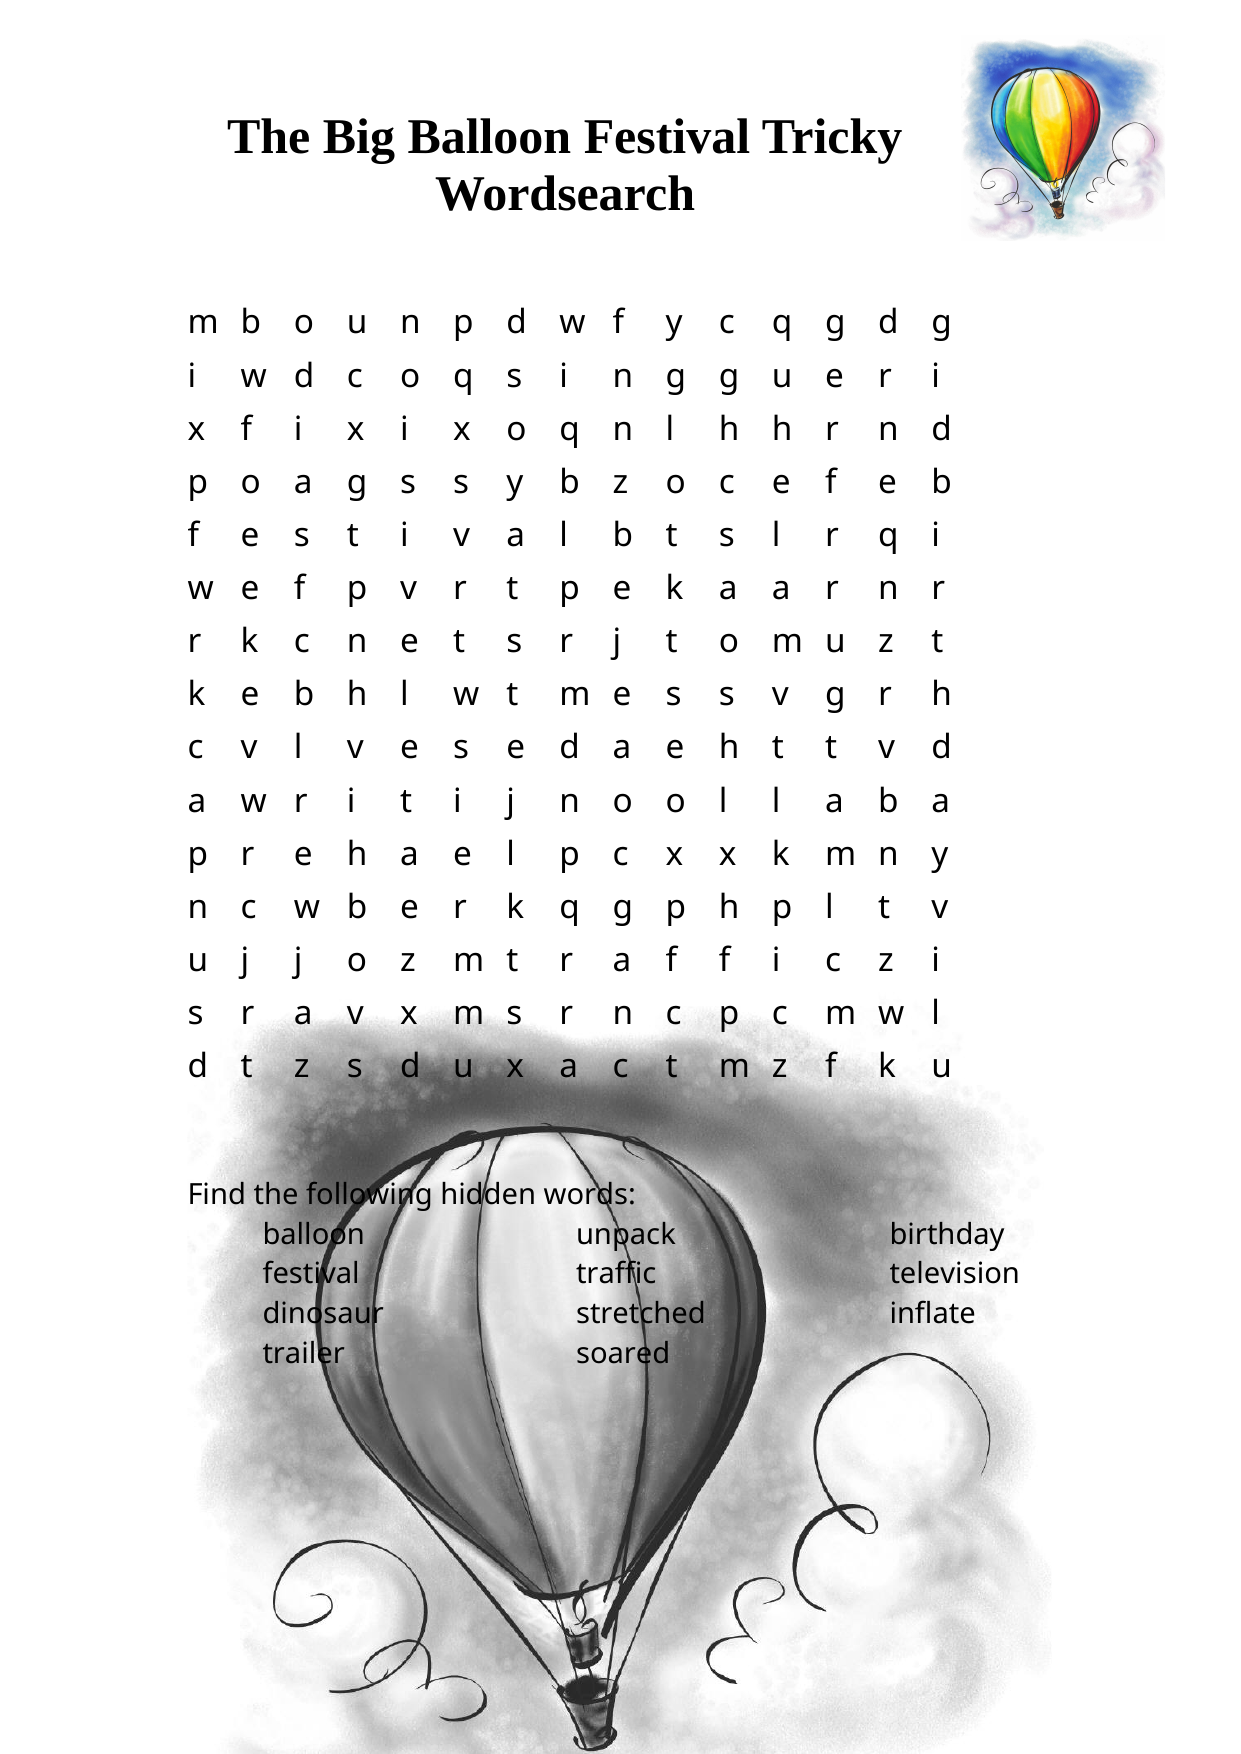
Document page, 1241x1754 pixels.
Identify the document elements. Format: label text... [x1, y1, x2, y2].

table_cell p [176, 458, 229, 511]
table_cell e [601, 670, 654, 723]
table_cell a [601, 936, 654, 989]
table_cell h [707, 723, 760, 776]
table_cell e [442, 830, 495, 883]
table_cell k [229, 617, 282, 670]
table_cell r [282, 776, 335, 829]
text The Big Balloon Festival Tricky Wordsearch [187, 106, 960, 221]
text Find the following hidden words: [187, 1173, 1053, 1213]
table_header d [867, 298, 920, 351]
table_header w [548, 298, 601, 351]
table_cell v [760, 670, 813, 723]
table_cell o [335, 936, 388, 989]
table_cell l [282, 723, 335, 776]
table_cell m [548, 670, 601, 723]
table_cell d [920, 723, 973, 776]
table_header g [814, 298, 867, 351]
table_cell c [176, 723, 229, 776]
table_cell f [814, 1042, 867, 1095]
text unpack [576, 1213, 739, 1253]
table_cell p [176, 830, 229, 883]
table_cell u [814, 617, 867, 670]
table_cell r [814, 511, 867, 564]
table_cell b [335, 883, 388, 936]
table_cell e [814, 351, 867, 404]
table_cell g [814, 670, 867, 723]
table_cell x [389, 989, 442, 1042]
table_cell r [229, 989, 282, 1042]
table_cell b [601, 511, 654, 564]
table_cell r [548, 617, 601, 670]
table_cell y [920, 830, 973, 883]
table_cell s [495, 989, 548, 1042]
text dinosaur [262, 1292, 426, 1332]
table_cell i [920, 936, 973, 989]
table_cell o [495, 405, 548, 458]
table_cell i [920, 511, 973, 564]
table_cell w [176, 564, 229, 617]
table_cell m [814, 989, 867, 1042]
table_header q [760, 298, 813, 351]
table_cell i [176, 351, 229, 404]
table_cell z [760, 1042, 813, 1095]
table_cell f [229, 405, 282, 458]
text television [889, 1253, 1053, 1292]
table_cell h [920, 670, 973, 723]
table_cell e [229, 670, 282, 723]
table_cell a [707, 564, 760, 617]
table_cell d [548, 723, 601, 776]
table_cell p [654, 883, 707, 936]
table_cell s [654, 670, 707, 723]
table_cell l [654, 405, 707, 458]
table_cell m [442, 989, 495, 1042]
table_cell y [495, 458, 548, 511]
table_cell m [442, 936, 495, 989]
table_cell w [229, 351, 282, 404]
table_cell i [282, 405, 335, 458]
table_cell v [442, 511, 495, 564]
table_cell a [389, 830, 442, 883]
table_cell x [654, 830, 707, 883]
table_cell e [229, 564, 282, 617]
table_cell e [495, 723, 548, 776]
table_cell p [335, 564, 388, 617]
table_cell e [654, 723, 707, 776]
table_cell o [707, 617, 760, 670]
table_cell n [867, 564, 920, 617]
table_cell c [601, 1042, 654, 1095]
table_cell t [229, 1042, 282, 1095]
table_cell z [867, 936, 920, 989]
table_cell s [707, 511, 760, 564]
table_cell r [442, 564, 495, 617]
table_cell z [601, 458, 654, 511]
table_cell a [282, 458, 335, 511]
table_cell k [760, 830, 813, 883]
table_cell b [548, 458, 601, 511]
table_cell a [495, 511, 548, 564]
table_cell e [389, 617, 442, 670]
table_cell b [867, 776, 920, 829]
table_cell h [335, 830, 388, 883]
table_cell s [335, 1042, 388, 1095]
table_cell v [335, 723, 388, 776]
table_cell i [335, 776, 388, 829]
table_cell g [335, 458, 388, 511]
table_cell a [548, 1042, 601, 1095]
table_cell m [814, 830, 867, 883]
table_cell m [707, 1042, 760, 1095]
table_cell d [920, 405, 973, 458]
table_cell c [654, 989, 707, 1042]
table_cell k [495, 883, 548, 936]
table_cell p [760, 883, 813, 936]
table_cell h [335, 670, 388, 723]
table_cell d [389, 1042, 442, 1095]
table_cell l [548, 511, 601, 564]
picture [960, 35, 1165, 241]
table_cell s [176, 989, 229, 1042]
table_cell q [442, 351, 495, 404]
table_cell u [442, 1042, 495, 1095]
table_cell e [389, 883, 442, 936]
table_header c [707, 298, 760, 351]
table_cell e [282, 830, 335, 883]
table_header u [335, 298, 388, 351]
table_cell i [548, 351, 601, 404]
table_cell s [707, 670, 760, 723]
table_cell n [601, 405, 654, 458]
table_cell v [920, 883, 973, 936]
table_cell t [920, 617, 973, 670]
text traffic [576, 1253, 739, 1292]
table_cell n [335, 617, 388, 670]
table_cell x [707, 830, 760, 883]
table_cell e [760, 458, 813, 511]
table_header f [601, 298, 654, 351]
table_cell s [495, 617, 548, 670]
table_cell c [814, 936, 867, 989]
table_cell x [176, 405, 229, 458]
text inflate [889, 1292, 1053, 1332]
table_cell k [176, 670, 229, 723]
table_cell t [867, 883, 920, 936]
table_cell e [601, 564, 654, 617]
table_cell l [760, 776, 813, 829]
table_cell i [920, 351, 973, 404]
table_cell n [867, 830, 920, 883]
table_cell d [176, 1042, 229, 1095]
table_cell l [495, 830, 548, 883]
table_cell a [920, 776, 973, 829]
table_cell f [176, 511, 229, 564]
table_cell l [814, 883, 867, 936]
table_cell s [442, 723, 495, 776]
table_cell v [389, 564, 442, 617]
table_cell u [176, 936, 229, 989]
table_cell a [176, 776, 229, 829]
table_cell l [389, 670, 442, 723]
table_cell w [282, 883, 335, 936]
table_cell i [760, 936, 813, 989]
table_cell j [282, 936, 335, 989]
table_cell z [867, 617, 920, 670]
table_cell p [548, 564, 601, 617]
table_cell o [654, 458, 707, 511]
table_cell a [282, 989, 335, 1042]
table_cell r [920, 564, 973, 617]
table_cell r [548, 989, 601, 1042]
table_cell t [495, 670, 548, 723]
table_cell w [867, 989, 920, 1042]
table_cell v [335, 989, 388, 1042]
table_cell l [920, 989, 973, 1042]
table_cell r [867, 351, 920, 404]
table_cell t [654, 617, 707, 670]
table_cell f [282, 564, 335, 617]
text stretched [576, 1292, 739, 1332]
table_header y [654, 298, 707, 351]
table_cell c [229, 883, 282, 936]
table_cell f [707, 936, 760, 989]
table_cell c [760, 989, 813, 1042]
table_cell z [389, 936, 442, 989]
text trailer [262, 1332, 426, 1372]
table_cell b [920, 458, 973, 511]
table_cell o [229, 458, 282, 511]
table_cell r [814, 405, 867, 458]
table_cell a [601, 723, 654, 776]
text soared [576, 1332, 739, 1372]
table_cell i [389, 511, 442, 564]
table_cell t [654, 511, 707, 564]
table_cell t [760, 723, 813, 776]
table_cell t [389, 776, 442, 829]
table_cell j [495, 776, 548, 829]
table_cell w [229, 776, 282, 829]
table_cell l [760, 511, 813, 564]
table_cell h [707, 883, 760, 936]
table_header m [176, 298, 229, 351]
table_cell i [442, 776, 495, 829]
table_cell i [389, 405, 442, 458]
table_cell k [654, 564, 707, 617]
table_header g [920, 298, 973, 351]
table_cell f [654, 936, 707, 989]
table_cell u [920, 1042, 973, 1095]
table_cell p [548, 830, 601, 883]
table_cell t [654, 1042, 707, 1095]
table_cell g [601, 883, 654, 936]
table_header o [282, 298, 335, 351]
table_cell d [282, 351, 335, 404]
table_cell t [442, 617, 495, 670]
table_cell f [814, 458, 867, 511]
table_cell q [867, 511, 920, 564]
table_cell v [867, 723, 920, 776]
table_cell s [442, 458, 495, 511]
text balloon [262, 1213, 426, 1253]
table_cell q [548, 883, 601, 936]
table_cell s [389, 458, 442, 511]
table_cell z [282, 1042, 335, 1095]
table_cell k [867, 1042, 920, 1095]
table_cell n [867, 405, 920, 458]
table_cell a [760, 564, 813, 617]
table_cell j [229, 936, 282, 989]
table_cell n [601, 989, 654, 1042]
table_cell e [229, 511, 282, 564]
table_cell t [495, 936, 548, 989]
table_cell b [282, 670, 335, 723]
table_cell c [707, 458, 760, 511]
table_cell s [495, 351, 548, 404]
table_cell r [442, 883, 495, 936]
table_cell r [176, 617, 229, 670]
table_cell j [601, 617, 654, 670]
table_cell w [442, 670, 495, 723]
text birthday [889, 1213, 1053, 1253]
table_cell h [760, 405, 813, 458]
table_cell p [707, 989, 760, 1042]
table_cell o [654, 776, 707, 829]
table_cell t [814, 723, 867, 776]
table_cell c [601, 830, 654, 883]
table_cell e [389, 723, 442, 776]
table_cell n [176, 883, 229, 936]
table_cell g [707, 351, 760, 404]
table_cell v [229, 723, 282, 776]
table_header d [495, 298, 548, 351]
text festival [262, 1253, 426, 1292]
table_cell r [229, 830, 282, 883]
table_cell m [760, 617, 813, 670]
table_cell t [335, 511, 388, 564]
table_cell t [495, 564, 548, 617]
table_cell q [548, 405, 601, 458]
table_cell x [335, 405, 388, 458]
table_cell c [335, 351, 388, 404]
table_cell x [495, 1042, 548, 1095]
table_cell a [814, 776, 867, 829]
table_cell h [707, 405, 760, 458]
table_cell r [548, 936, 601, 989]
table_cell s [282, 511, 335, 564]
table_cell e [867, 458, 920, 511]
table_cell r [867, 670, 920, 723]
table_cell x [442, 405, 495, 458]
table_cell o [601, 776, 654, 829]
table_cell o [389, 351, 442, 404]
table_header p [442, 298, 495, 351]
table_cell n [601, 351, 654, 404]
table_cell g [654, 351, 707, 404]
table_cell l [707, 776, 760, 829]
table_cell c [282, 617, 335, 670]
table_cell n [548, 776, 601, 829]
table_header n [389, 298, 442, 351]
table_header b [229, 298, 282, 351]
table_cell r [814, 564, 867, 617]
table_cell u [760, 351, 813, 404]
